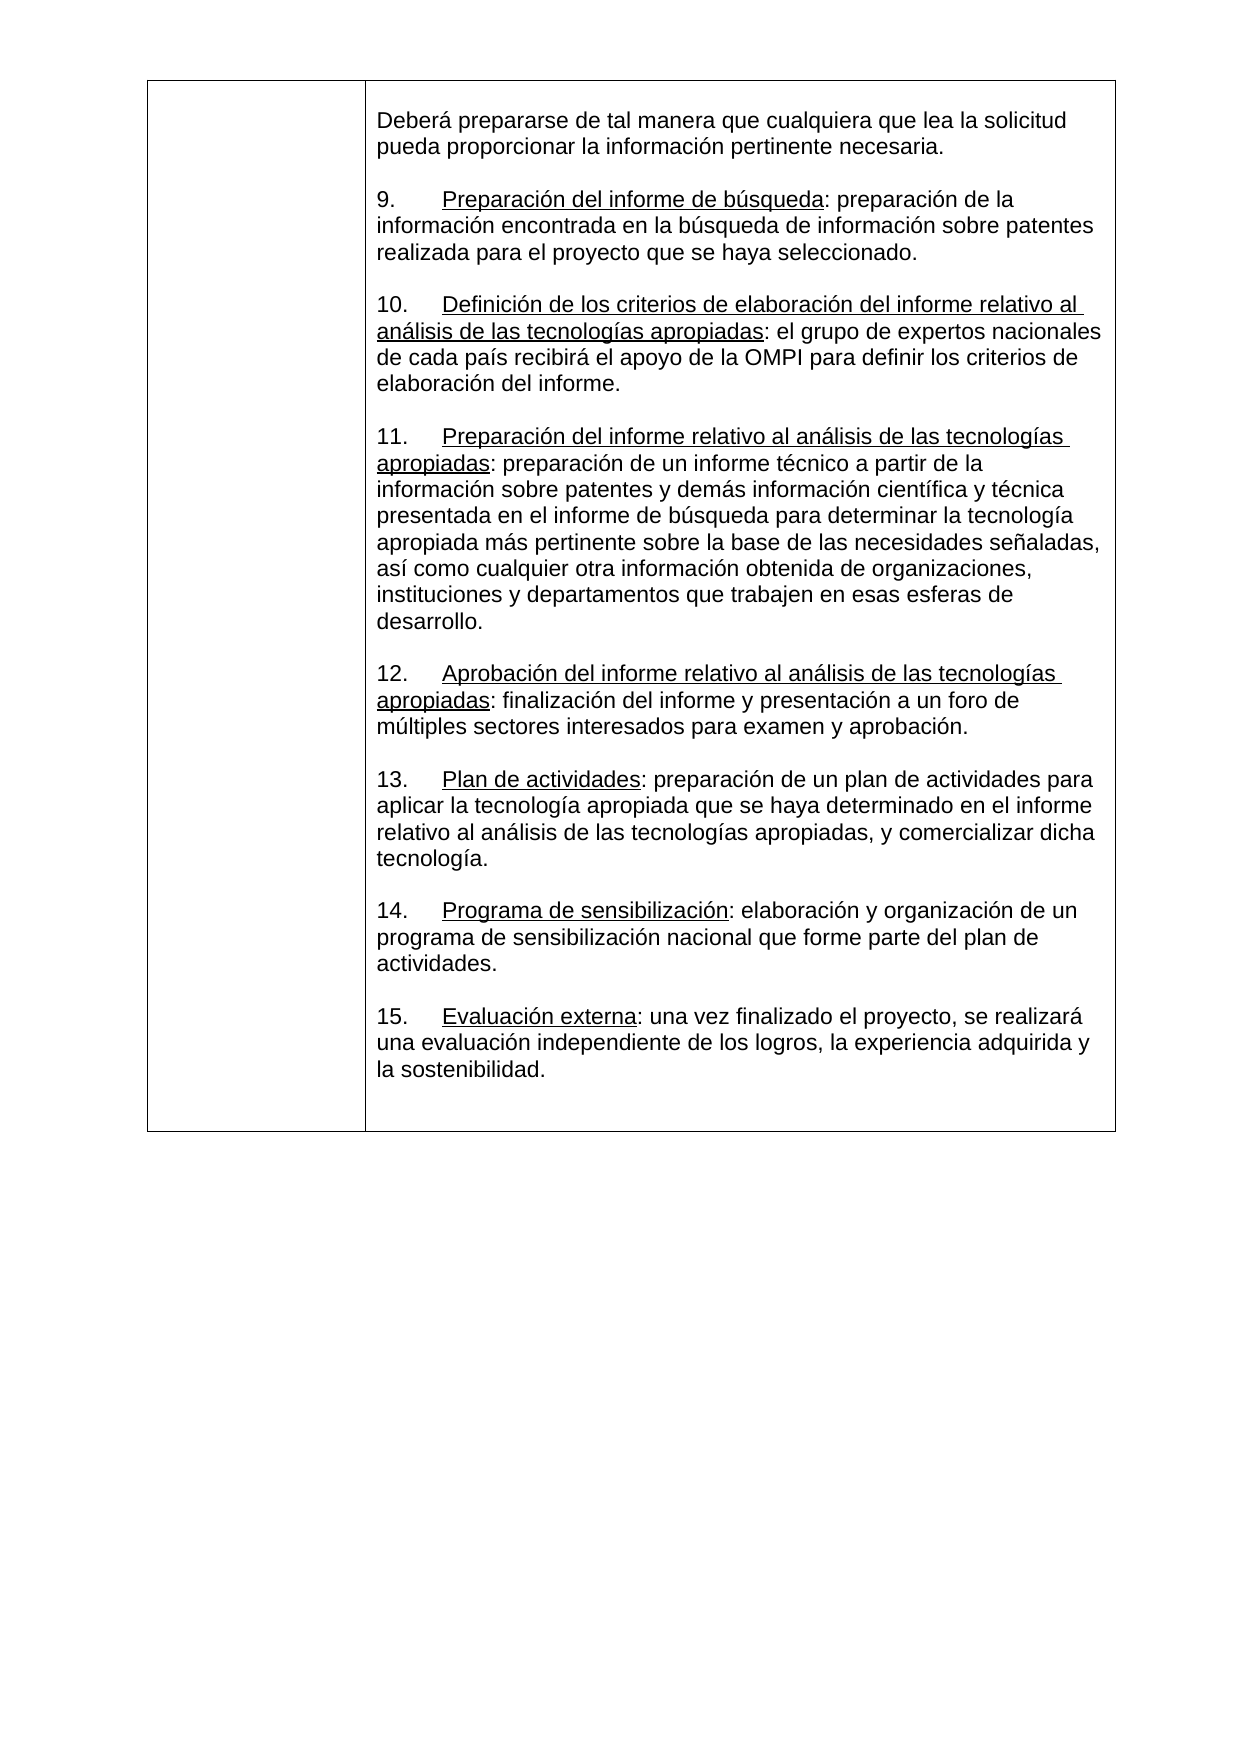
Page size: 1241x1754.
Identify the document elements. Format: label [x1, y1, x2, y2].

table_cell [366, 81, 1115, 1131]
table_cell [148, 81, 365, 1131]
